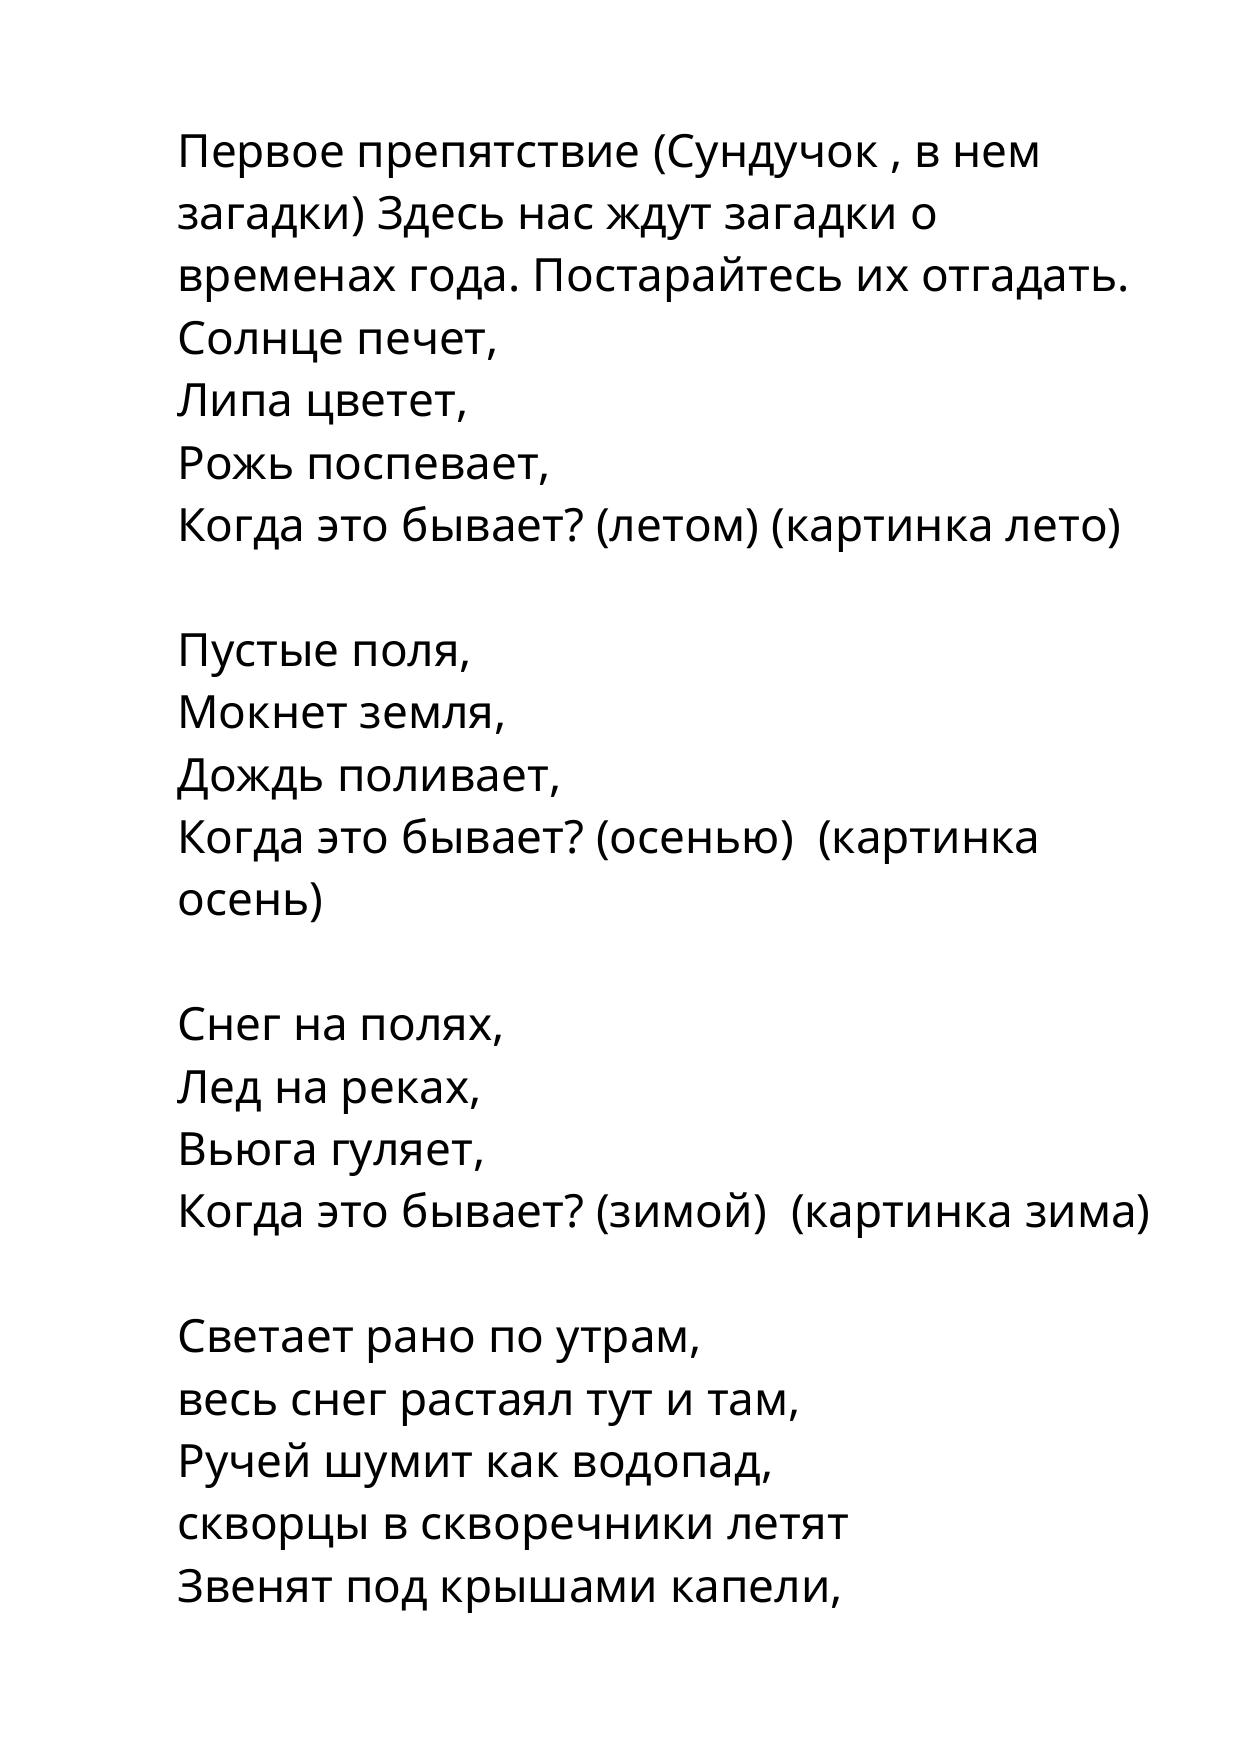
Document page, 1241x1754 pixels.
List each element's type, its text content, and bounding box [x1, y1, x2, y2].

text временах года. Постарайтесь их отгадать. [177, 243, 1152, 305]
text Вьюга гуляет, [177, 1116, 1152, 1179]
text Солнце печет, [177, 305, 1152, 368]
text Ручей шумит как водопад, [177, 1428, 1152, 1491]
text Первое препятствие (Сундучок , в нем загадки) Здесь нас ждут загадки о [177, 118, 1152, 243]
text Снег на полях, [177, 992, 1152, 1054]
text весь снег растаял тут и там, [177, 1366, 1152, 1428]
text Звенят под крышами капели, [177, 1553, 1152, 1616]
text Мокнет земля, [177, 680, 1152, 742]
text Когда это бывает? (зимой) (картинка зима) [177, 1179, 1152, 1241]
text Дождь поливает, [177, 742, 1152, 804]
text Лед на реках, [177, 1054, 1152, 1116]
text Светает рано по утрам, [177, 1304, 1152, 1366]
text скворцы в скворечники летят [177, 1491, 1152, 1553]
text Когда это бывает? (осенью) (картинка осень) [177, 804, 1152, 929]
text Рожь поспевает, [177, 430, 1152, 492]
text Липа цветет, [177, 368, 1152, 430]
text Пустые поля, [177, 617, 1152, 680]
text Когда это бывает? (летом) (картинка лето) [177, 492, 1152, 555]
